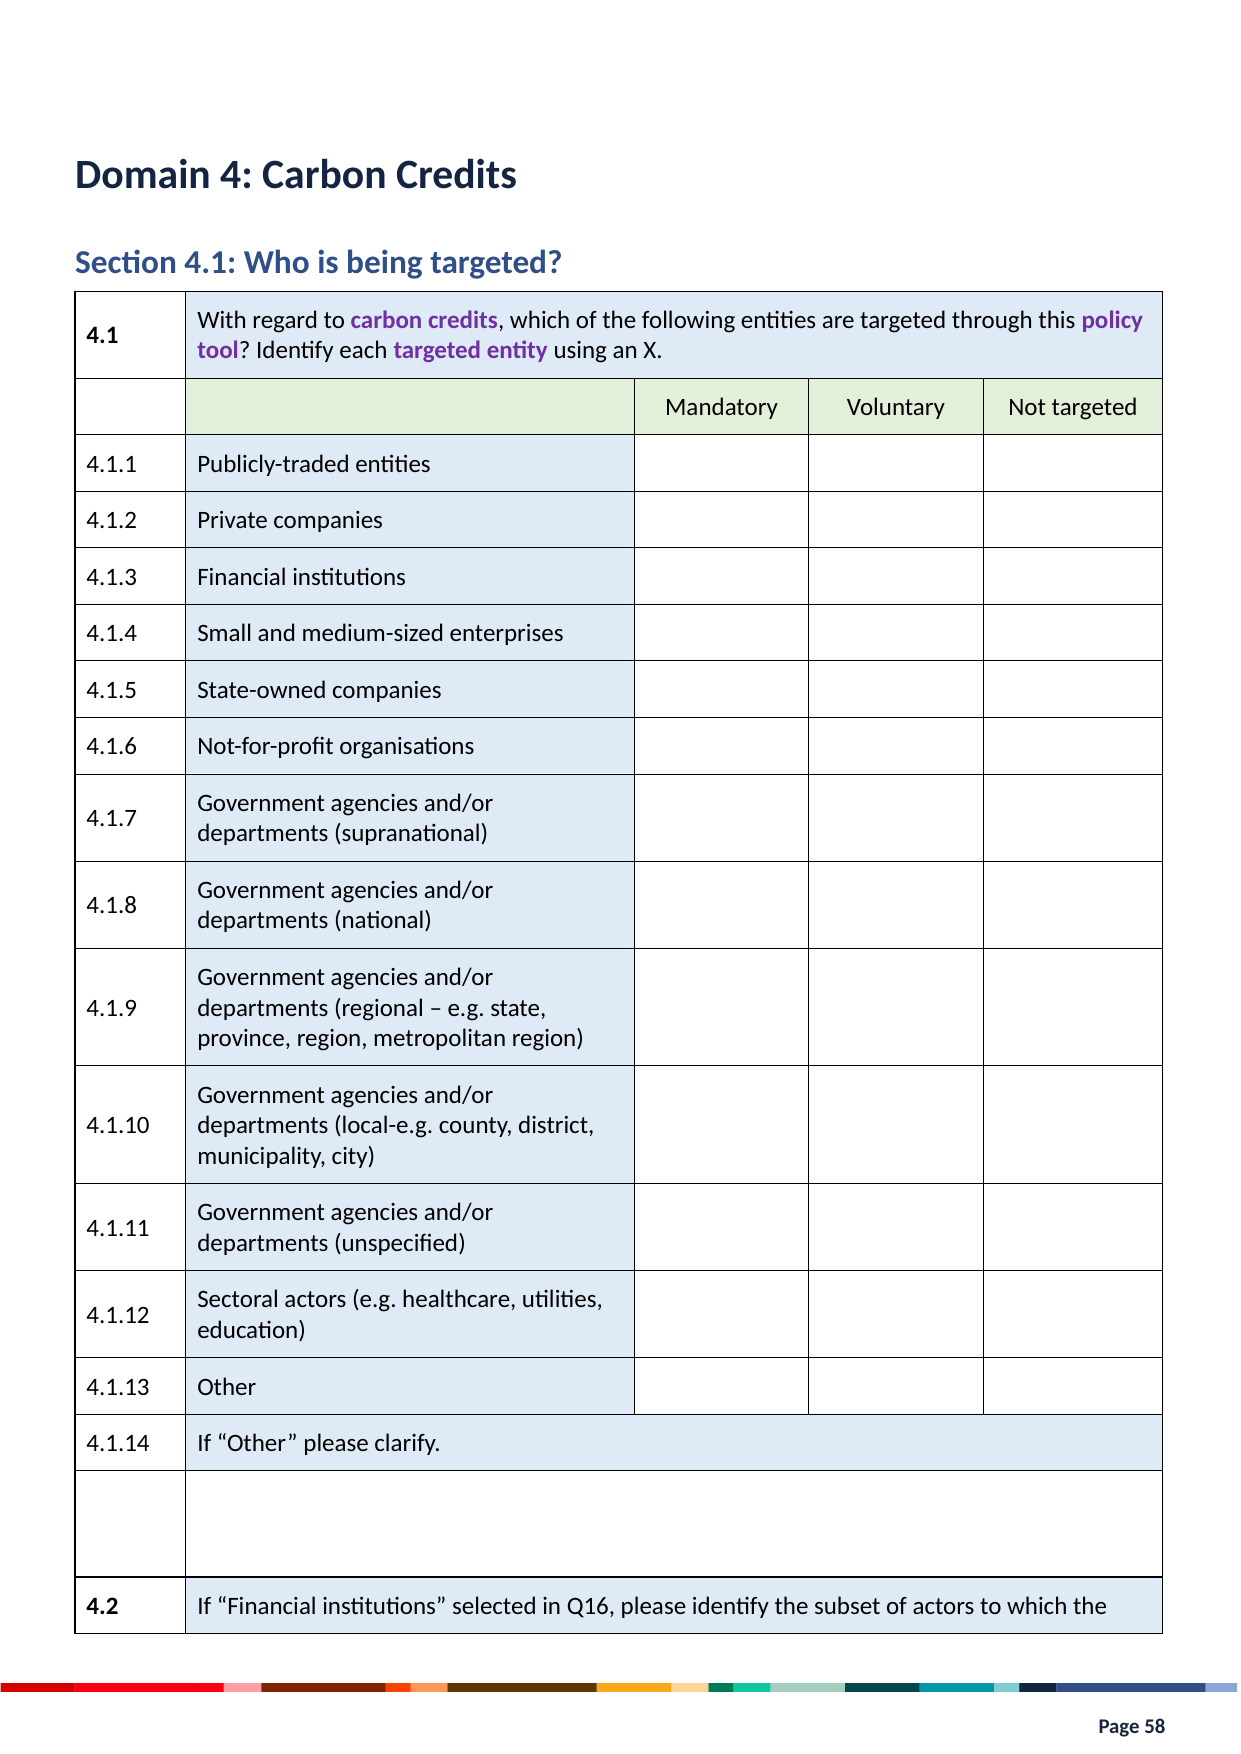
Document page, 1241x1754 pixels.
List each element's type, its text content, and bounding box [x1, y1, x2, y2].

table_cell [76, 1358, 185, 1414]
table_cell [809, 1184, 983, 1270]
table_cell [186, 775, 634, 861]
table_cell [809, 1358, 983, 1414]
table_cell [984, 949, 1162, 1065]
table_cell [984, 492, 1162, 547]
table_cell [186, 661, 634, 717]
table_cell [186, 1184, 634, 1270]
subtitle Domain 4: Carbon Credits [75, 148, 1165, 199]
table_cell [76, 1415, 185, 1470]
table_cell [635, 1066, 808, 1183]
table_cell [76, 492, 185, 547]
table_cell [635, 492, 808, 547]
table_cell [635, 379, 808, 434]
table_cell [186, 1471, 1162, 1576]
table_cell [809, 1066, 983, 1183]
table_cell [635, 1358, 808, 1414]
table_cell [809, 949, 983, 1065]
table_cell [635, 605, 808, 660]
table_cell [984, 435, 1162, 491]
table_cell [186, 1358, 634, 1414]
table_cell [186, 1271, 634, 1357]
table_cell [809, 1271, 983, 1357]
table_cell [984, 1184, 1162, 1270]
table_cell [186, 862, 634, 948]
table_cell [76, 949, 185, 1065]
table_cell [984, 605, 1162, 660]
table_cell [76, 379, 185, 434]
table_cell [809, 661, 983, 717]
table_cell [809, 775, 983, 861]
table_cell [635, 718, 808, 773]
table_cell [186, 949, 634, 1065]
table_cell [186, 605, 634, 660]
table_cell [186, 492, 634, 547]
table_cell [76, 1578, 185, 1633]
picture [0, 1683, 1236, 1692]
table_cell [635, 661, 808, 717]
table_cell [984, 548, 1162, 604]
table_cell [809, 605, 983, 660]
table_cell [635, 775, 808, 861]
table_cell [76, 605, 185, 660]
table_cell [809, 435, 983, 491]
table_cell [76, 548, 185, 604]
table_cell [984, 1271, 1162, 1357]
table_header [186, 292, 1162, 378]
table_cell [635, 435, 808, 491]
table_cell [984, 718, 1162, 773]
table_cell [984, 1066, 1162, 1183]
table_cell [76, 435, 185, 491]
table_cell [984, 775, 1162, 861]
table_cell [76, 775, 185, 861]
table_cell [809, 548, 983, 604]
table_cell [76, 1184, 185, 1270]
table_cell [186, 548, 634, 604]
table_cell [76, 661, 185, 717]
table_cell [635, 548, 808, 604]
subtitle Section 4.1: Who is being targeted? [75, 241, 1165, 282]
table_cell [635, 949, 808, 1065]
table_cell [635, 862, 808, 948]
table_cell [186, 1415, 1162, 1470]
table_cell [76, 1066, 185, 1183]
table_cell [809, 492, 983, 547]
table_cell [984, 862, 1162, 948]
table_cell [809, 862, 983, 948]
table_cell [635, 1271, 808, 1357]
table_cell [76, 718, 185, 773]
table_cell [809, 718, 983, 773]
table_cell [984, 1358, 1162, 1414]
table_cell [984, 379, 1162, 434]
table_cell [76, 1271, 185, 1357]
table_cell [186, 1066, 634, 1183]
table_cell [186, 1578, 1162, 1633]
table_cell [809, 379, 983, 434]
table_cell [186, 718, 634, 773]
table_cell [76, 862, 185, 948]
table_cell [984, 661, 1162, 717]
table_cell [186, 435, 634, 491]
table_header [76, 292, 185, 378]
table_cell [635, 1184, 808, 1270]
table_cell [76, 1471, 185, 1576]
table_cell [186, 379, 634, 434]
